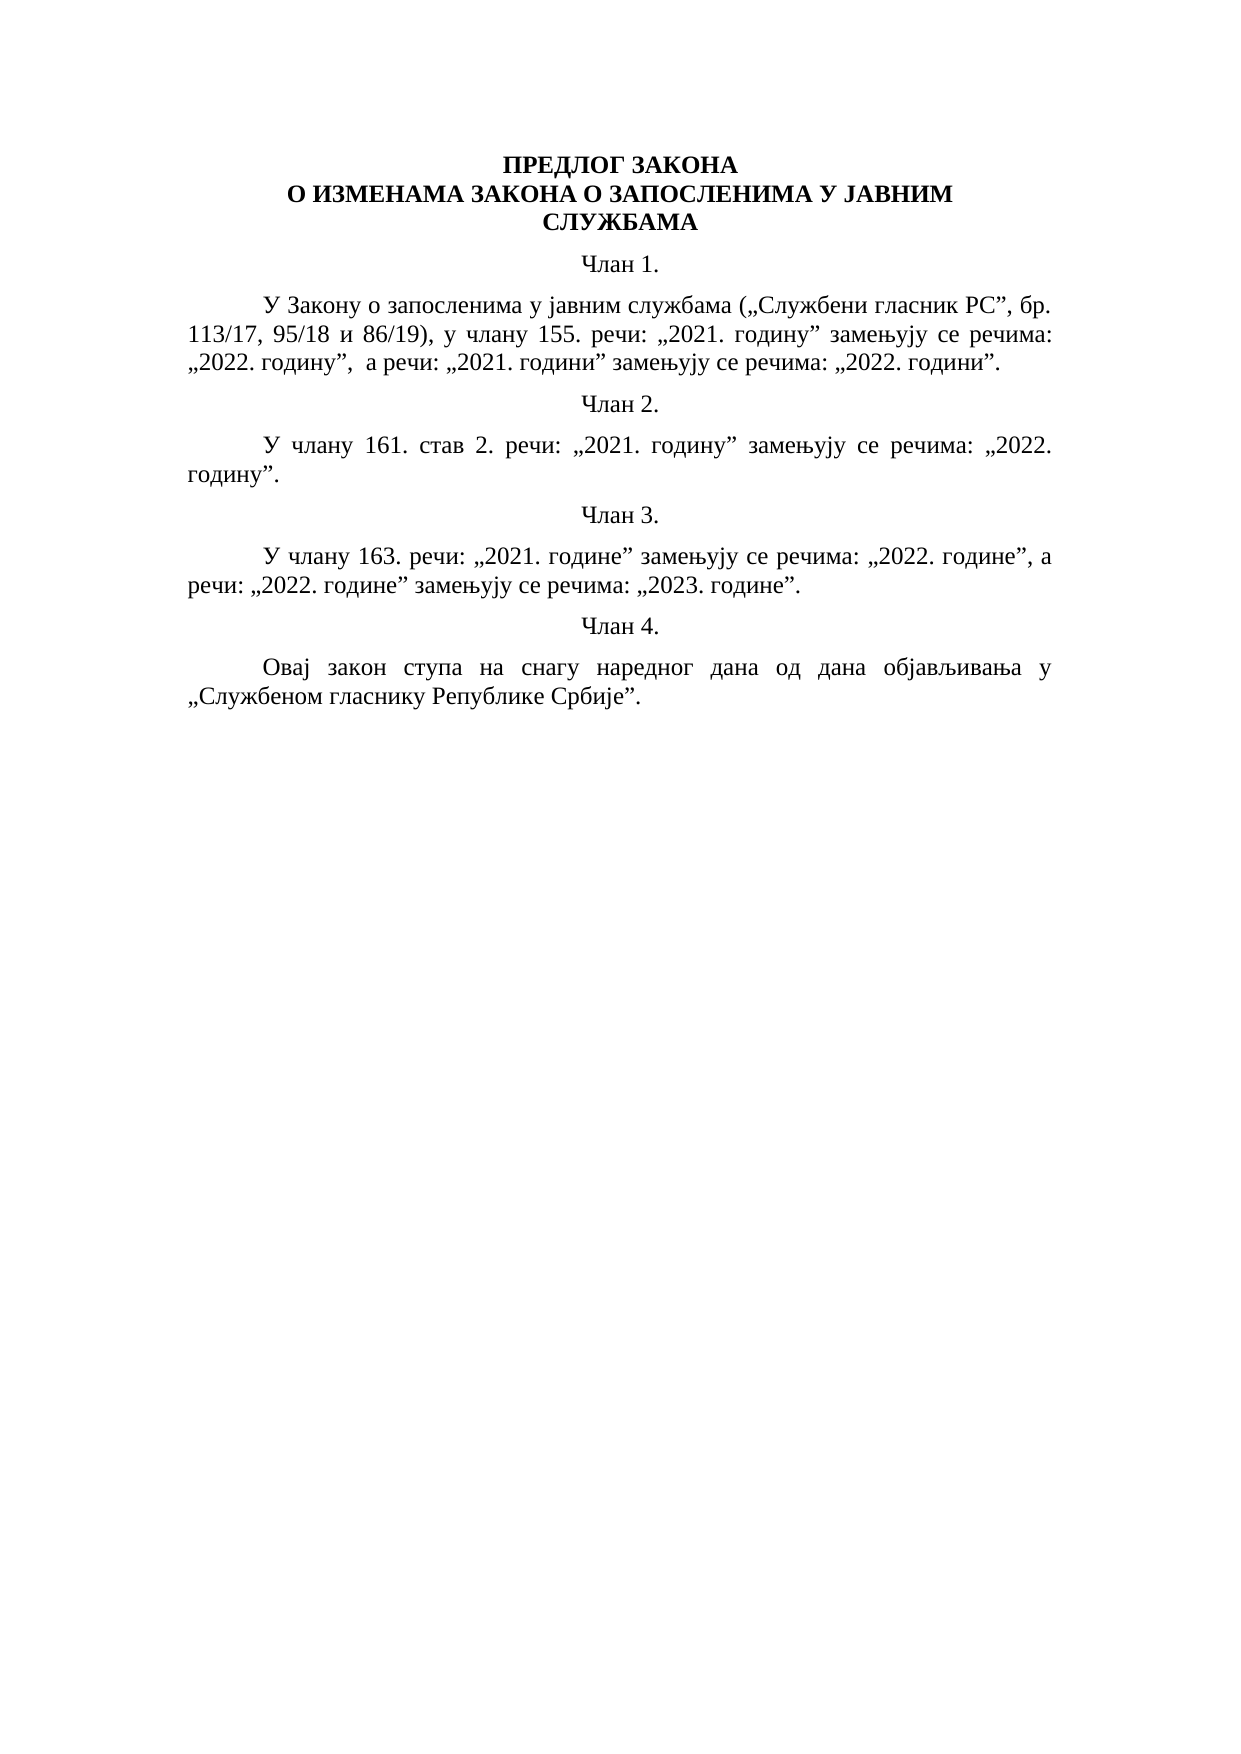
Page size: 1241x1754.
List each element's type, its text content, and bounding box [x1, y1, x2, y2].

text У Закону о запосленима у јавним службама („Службени гласник РС”, бр. 113/17, 95/18 и 86/19), у члану 155. речи: „2021. годину” замењују се речима: „2022. годину”, а речи: „2021. години” замењују се речима: „2022. години”. [187, 290, 1053, 376]
text У члану 163. речи: „2021. године” замењују се речима: „2022. године”, а речи: „2022. године” замењују се речима: „2023. године”. [187, 541, 1053, 599]
text О ИЗМЕНАМА ЗАКОНА О ЗАПОСЛЕНИМА У ЈАВНИМ СЛУЖБАМА [262, 179, 978, 236]
text Овај закон ступа на снагу наредног дана од дана објављивања у „Службеном гласнику Републике Србије”. [187, 652, 1053, 710]
text Члан 4. [262, 611, 978, 640]
text Члан 2. [262, 389, 978, 417]
text У члану 161. став 2. речи: „2021. годину” замењују се речима: „2022. годину”. [187, 430, 1053, 487]
text Члан 1. [262, 249, 978, 277]
text ПРЕДЛОГ ЗАКОНа [262, 150, 978, 179]
text Члан 3. [262, 500, 978, 529]
